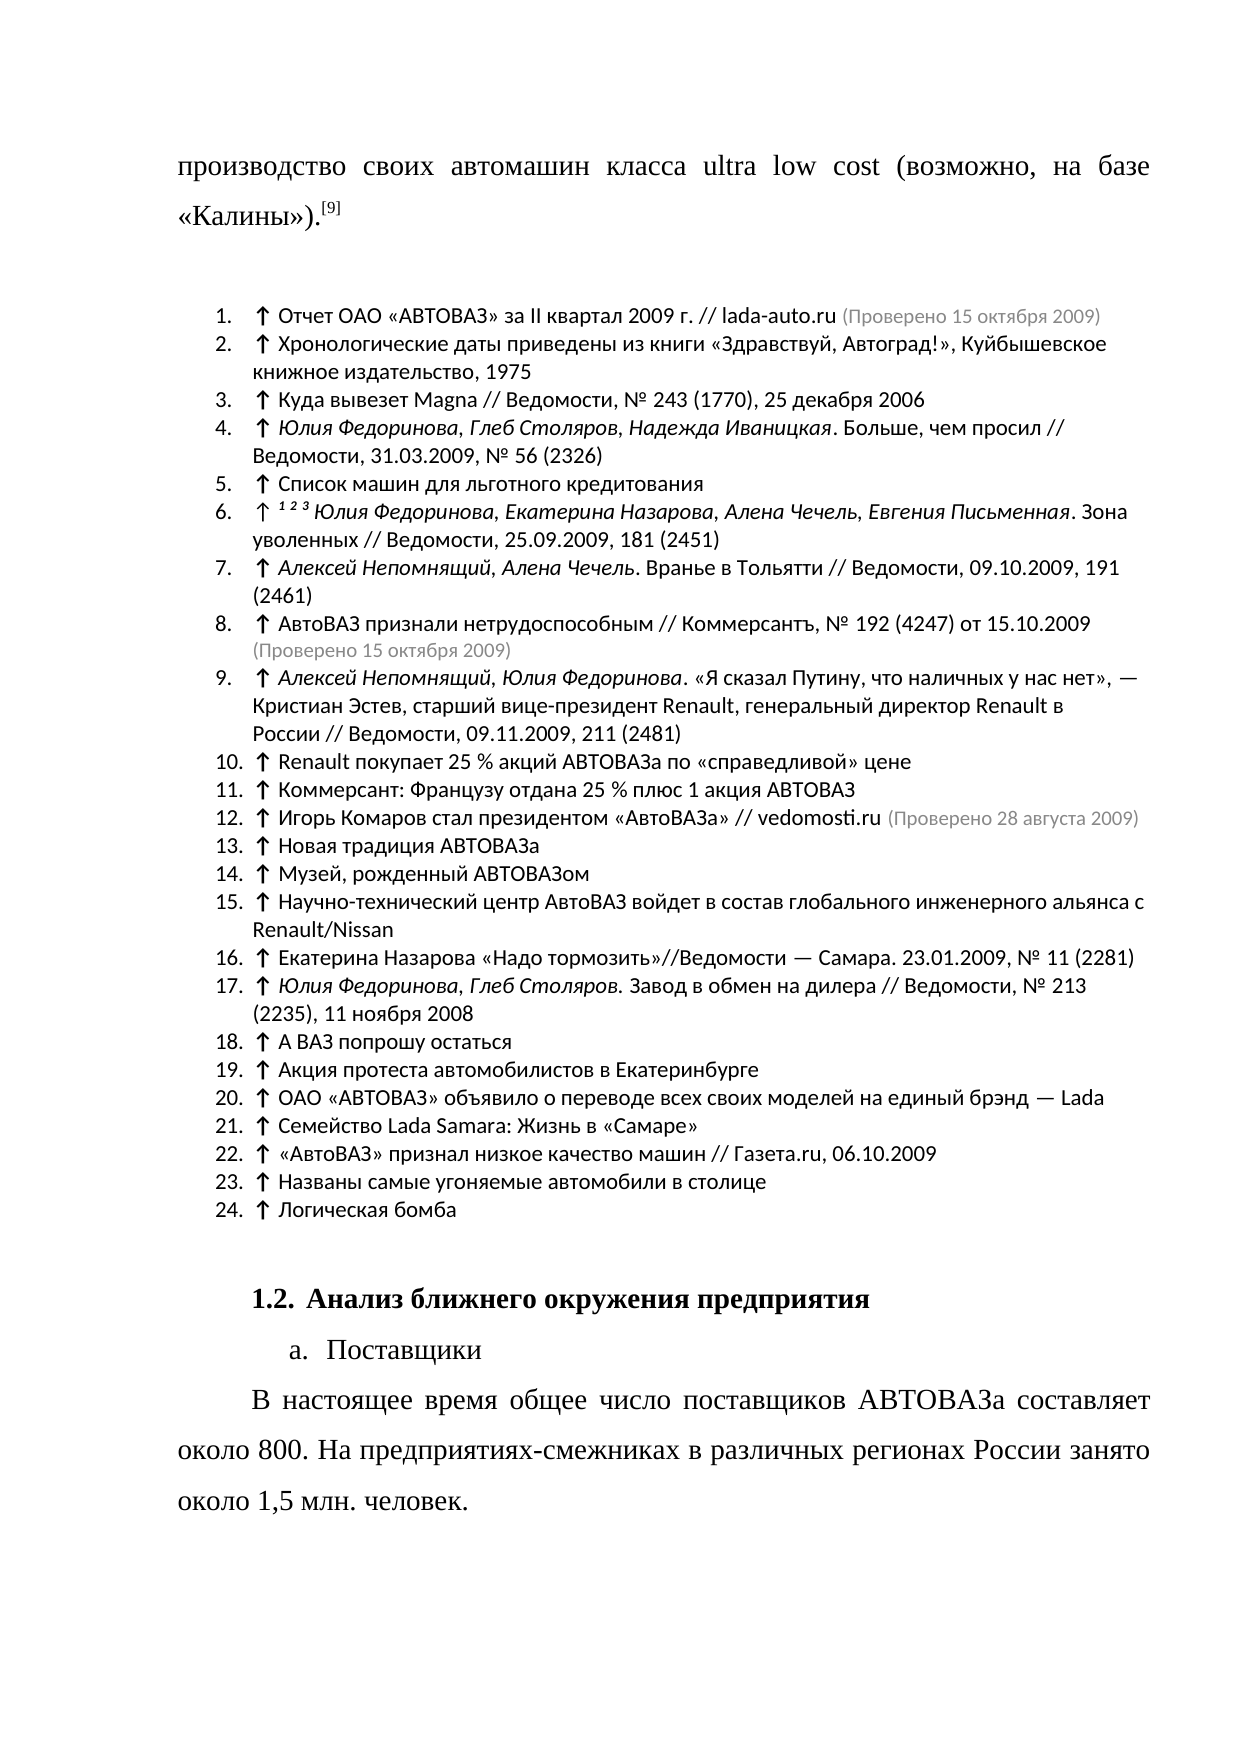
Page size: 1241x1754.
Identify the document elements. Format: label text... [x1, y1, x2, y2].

list ↑ Семейство Lada Samara: Жизнь в «Самаре» [215, 1111, 1152, 1139]
list ↑ Новая традиция АВТОВАЗа [215, 831, 1152, 859]
text В настоящее время общее число поставщиков АВТОВАЗа составляет около 800. На предприятиях-смежниках в различных регионах России занято около 1,5 млн. человек. [177, 1382, 1152, 1516]
list ↑ Алексей Непомнящий, Алена Чечель. Вранье в Тольятти // Ведомости, 09.10.2009, 191 (2461) [215, 553, 1152, 609]
list ↑ Отчет ОАО «АВТОВАЗ» за II квартал 2009 г. // lada-auto.ru (Проверено 15 октября 2009) [215, 301, 1152, 329]
list Поставщики [288, 1332, 1152, 1365]
list ↑ 1 2 3 Юлия Федоринова, Екатерина Назарова, Алена Чечель, Евгения Письменная. Зона уволенных // Ведомости, 25.09.2009, 181 (2451) [215, 497, 1152, 553]
list ↑ Алексей Непомнящий, Юлия Федоринова. «Я сказал Путину, что наличных у нас нет», — Кристиан Эстев, старший вице-президент Renault, генеральный директор Renault в России // Ведомости, 09.11.2009, 211 (2481) [215, 663, 1152, 747]
list ↑ Логическая бомба [215, 1195, 1152, 1223]
list ↑ Список машин для льготного кредитования [215, 469, 1152, 497]
list ↑ Названы самые угоняемые автомобили в столице [215, 1167, 1152, 1195]
list ↑ Игорь Комаров стал президентом «АвтоВАЗа» // vedomosti.ru (Проверено 28 августа 2009) [215, 803, 1152, 831]
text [177, 148, 1152, 232]
list ↑ А ВАЗ попрошу остаться [215, 1027, 1152, 1055]
list ↑ Юлия Федоринова, Глеб Столяров, Надежда Иваницкая. Больше, чем просил // Ведомости, 31.03.2009, № 56 (2326) [215, 413, 1152, 469]
subtitle Анализ ближнего окружения предприятия [251, 1282, 1152, 1315]
list ↑ Научно-технический центр АвтоВАЗ войдет в состав глобального инженерного альянса с Renault/Nissan [215, 887, 1152, 943]
list ↑ ОАО «АВТОВАЗ» объявило о переводе всех своих моделей на единый брэнд — Lada [215, 1083, 1152, 1111]
list ↑ Екатерина Назарова «Надо тормозить»//Ведомости — Самара. 23.01.2009, № 11 (2281) [215, 943, 1152, 971]
list ↑ Хронологические даты приведены из книги «Здравствуй, Автоград!», Куйбышевское книжное издательство, 1975 [215, 329, 1152, 385]
list ↑ АвтоВАЗ признали нетрудоспособным // Коммерсантъ, № 192 (4247) от 15.10.2009 (Проверено 15 октября 2009) [215, 609, 1152, 663]
list ↑ «АвтоВАЗ» признал низкое качество машин // Газета.ru, 06.10.2009 [215, 1139, 1152, 1167]
list ↑ Юлия Федоринова, Глеб Столяров. Завод в обмен на дилера // Ведомости, № 213 (2235), 11 ноября 2008 [215, 971, 1152, 1027]
list ↑ Куда вывезет Magna // Ведомости, № 243 (1770), 25 декабря 2006 [215, 385, 1152, 413]
list ↑ Коммерсант: Французу отдана 25 % плюс 1 акция АВТОВАЗ [215, 775, 1152, 803]
list ↑ Renault покупает 25 % акций АВТОВАЗа по «справедливой» цене [215, 747, 1152, 775]
list ↑ Акция протеста автомобилистов в Екатеринбурге [215, 1055, 1152, 1083]
list ↑ Музей, рожденный АВТОВАЗом [215, 859, 1152, 887]
